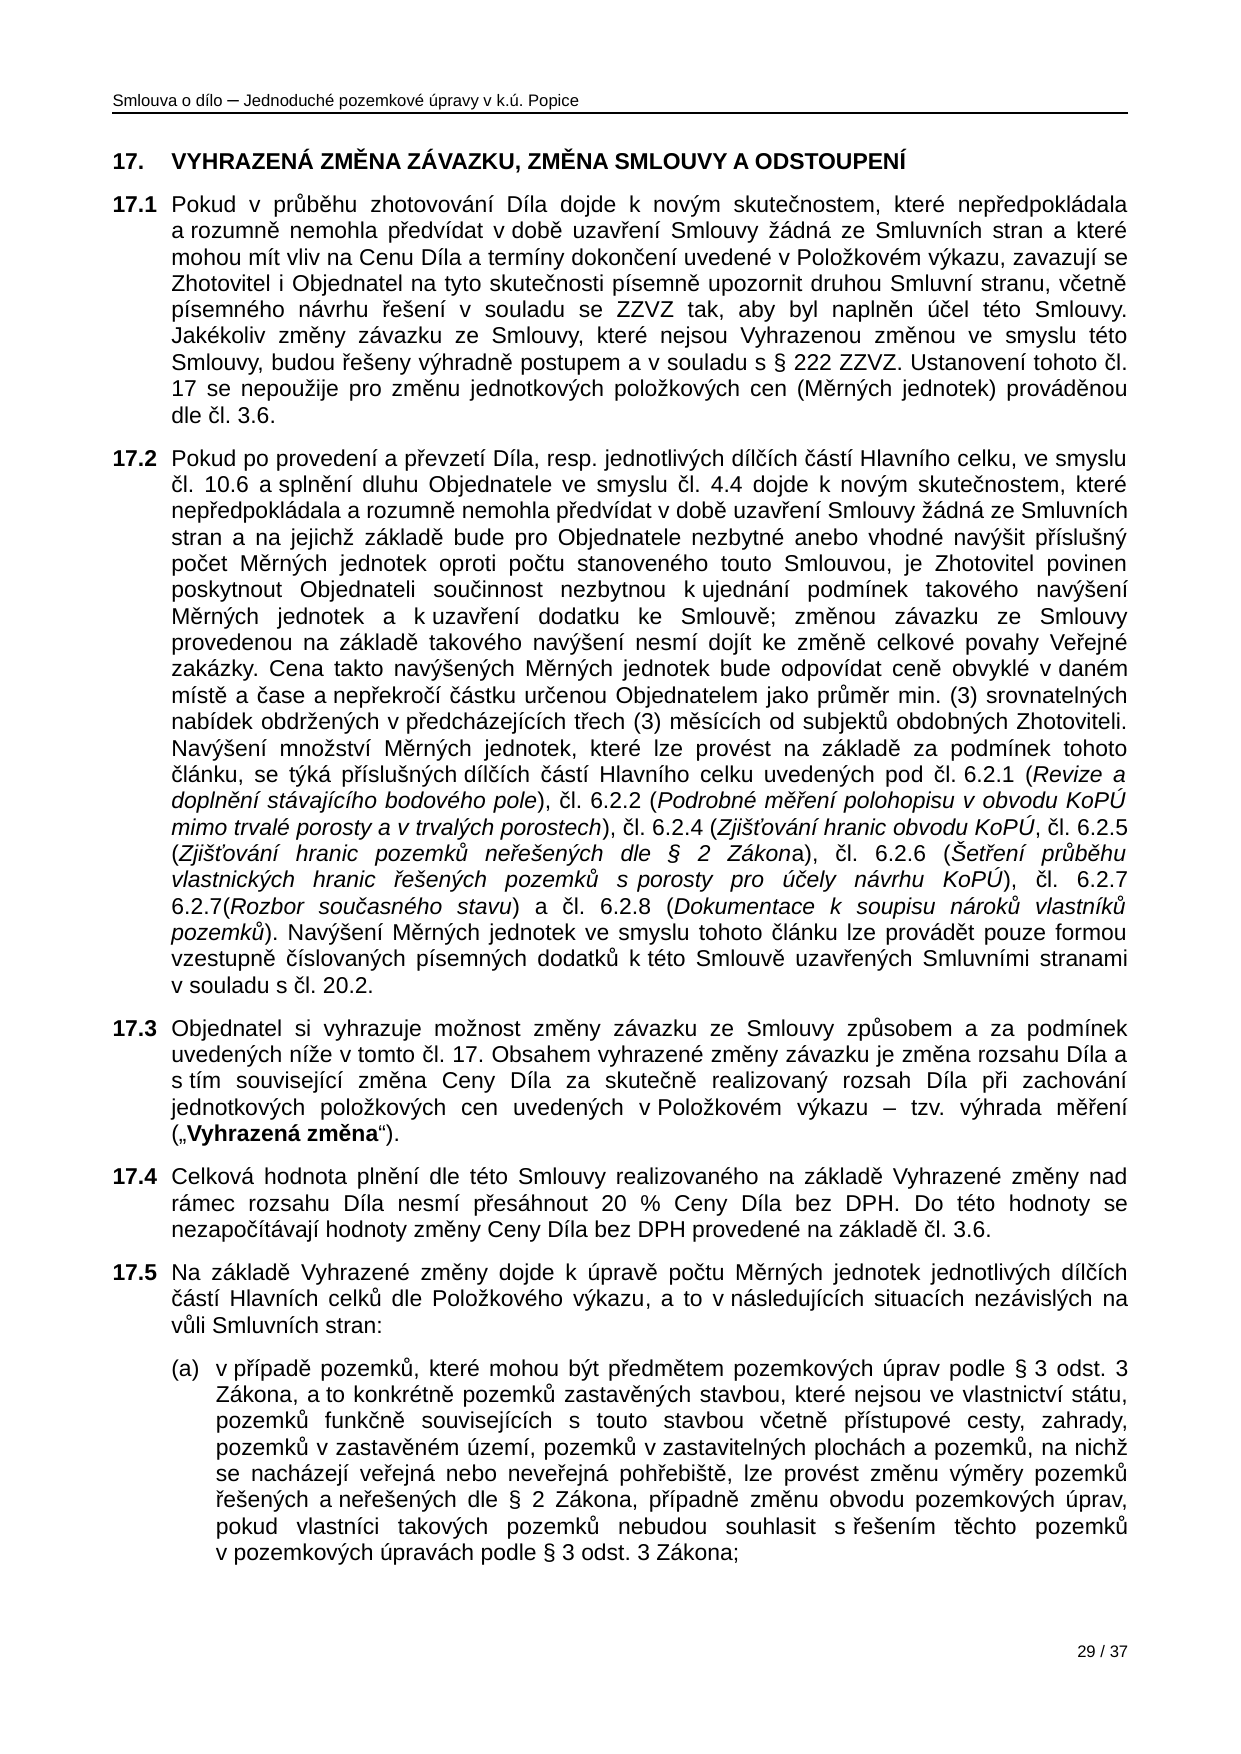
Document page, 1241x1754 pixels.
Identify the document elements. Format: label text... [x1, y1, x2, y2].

text Pokud po provedení a převzetí Díla, resp. jednotlivých dílčích částí Hlavního celku, ve smyslu čl. 10.6 a splnění dluhu Objednatele ve smyslu čl. 4.4 dojde k novým skutečnostem, které nepředpokládala a rozumně nemohla předvídat v době uzavření Smlouvy žádná ze Smluvních stran a na jejichž základě bude pro Objednatele nezbytné anebo vhodné navýšit příslušný počet Měrných jednotek oproti počtu stanoveného touto Smlouvou, je Zhotovitel povinen poskytnout Objednateli součinnost nezbytnou k ujednání podmínek takového navýšení Měrných jednotek a k uzavření dodatku ke Smlouvě; změnou závazku ze Smlouvy provedenou na základě takového navýšení nesmí dojít ke změně celkové povahy Veřejné zakázky. Cena takto navýšených Měrných jednotek bude odpovídat ceně obvyklé v daném místě a čase a nepřekročí částku určenou Objednatelem jako průměr min. (3) srovnatelných nabídek obdržených v předcházejících třech (3) měsících od subjektů obdobných Zhotoviteli. Navýšení množství Měrných jednotek, které lze provést na základě za podmínek tohoto článku, se týká příslušných dílčích částí Hlavního celku uvedených pod čl. 6.2.1 (Revize a doplnění stávajícího bodového pole), čl. 6.2.2 (Podrobné měření polohopisu v obvodu KoPÚ mimo trvalé porosty a v trvalých porostech), čl. 6.2.4 (Zjišťování hranic obvodu KoPÚ, čl. 6.2.5 (Zjišťování hranic pozemků neřešených dle § 2 Zákona), čl. 6.2.6 (Šetření průběhu vlastnických hranic řešených pozemků s porosty pro účely návrhu KoPÚ), čl. 6.2.7 (Rozbor současného stavu) a čl. 6.2.8 (Dokumentace k soupisu nároků vlastníků pozemků). Navýšení Měrných jednotek ve smyslu tohoto článku lze provádět pouze formou vzestupně číslovaných písemných dodatků k této Smlouvě uzavřených Smluvními stranami v souladu s čl. 20.2. [112, 444, 1128, 998]
list v případě pozemků, které mohou být předmětem pozemkových úprav podle § 3 odst. 3 Zákona, a to konkrétně pozemků zastavěných stavbou, které nejsou ve vlastnictví státu, pozemků funkčně souvisejících s touto stavbou včetně přístupové cesty, zahrady, pozemků v zastavěném území, pozemků v zastavitelných plochách a pozemků, na nichž se nacházejí veřejná nebo neveřejná pohřebiště, lze provést změnu výměry pozemků řešených a neřešených dle § 2 Zákona, případně změnu obvodu pozemkových úprav, pokud vlastníci takových pozemků nebudou souhlasit s řešením těchto pozemků v pozemkových úpravách podle § 3 odst. 3 Zákona; [171, 1354, 1128, 1565]
text Pokud v průběhu zhotovování Díla dojde k novým skutečnostem, které nepředpokládala a rozumně nemohla předvídat v době uzavření Smlouvy žádná ze Smluvních stran a které mohou mít vliv na Cenu Díla a termíny dokončení uvedené v Položkovém výkazu, zavazují se Zhotovitel i Objednatel na tyto skutečnosti písemně upozornit druhou Smluvní stranu, včetně písemného návrhu řešení v souladu se ZZVZ tak, aby byl naplněn účel této Smlouvy. Jakékoliv změny závazku ze Smlouvy, které nejsou Vyhrazenou změnou ve smyslu této Smlouvy, budou řešeny výhradně postupem a v souladu s § 222 ZZVZ. Ustanovení tohoto čl. 17 se nepoužije pro změnu jednotkových položkových cen (Měrných jednotek) prováděnou dle čl. 3.6. [112, 191, 1128, 428]
text Celková hodnota plnění dle této Smlouvy realizovaného na základě Vyhrazené změny nad rámec rozsahu Díla nesmí přesáhnout 20 % Ceny Díla bez DPH. Do této hodnoty se nezapočítávají hodnoty změny Ceny Díla bez DPH provedené na základě čl. 3.6. [112, 1163, 1128, 1242]
text Na základě Vyhrazené změny dojde k úpravě počtu Měrných jednotek jednotlivých dílčích částí Hlavních celků dle Položkového výkazu, a to v následujících situacích nezávislých na vůli Smluvních stran: [112, 1259, 1128, 1338]
text Objednatel si vyhrazuje možnost změny závazku ze Smlouvy způsobem a za podmínek uvedených níže v tomto čl. 17. Obsahem vyhrazené změny závazku je změna rozsahu Díla a s tím související změna Ceny Díla za skutečně realizovaný rozsah Díla při zachování jednotkových položkových cen uvedených v Položkovém výkazu – tzv. výhrada měření („Vyhrazená změna“). [112, 1015, 1128, 1146]
text Vyhrazená změna závazku, změna smlouvy a odstoupení [112, 148, 1128, 174]
